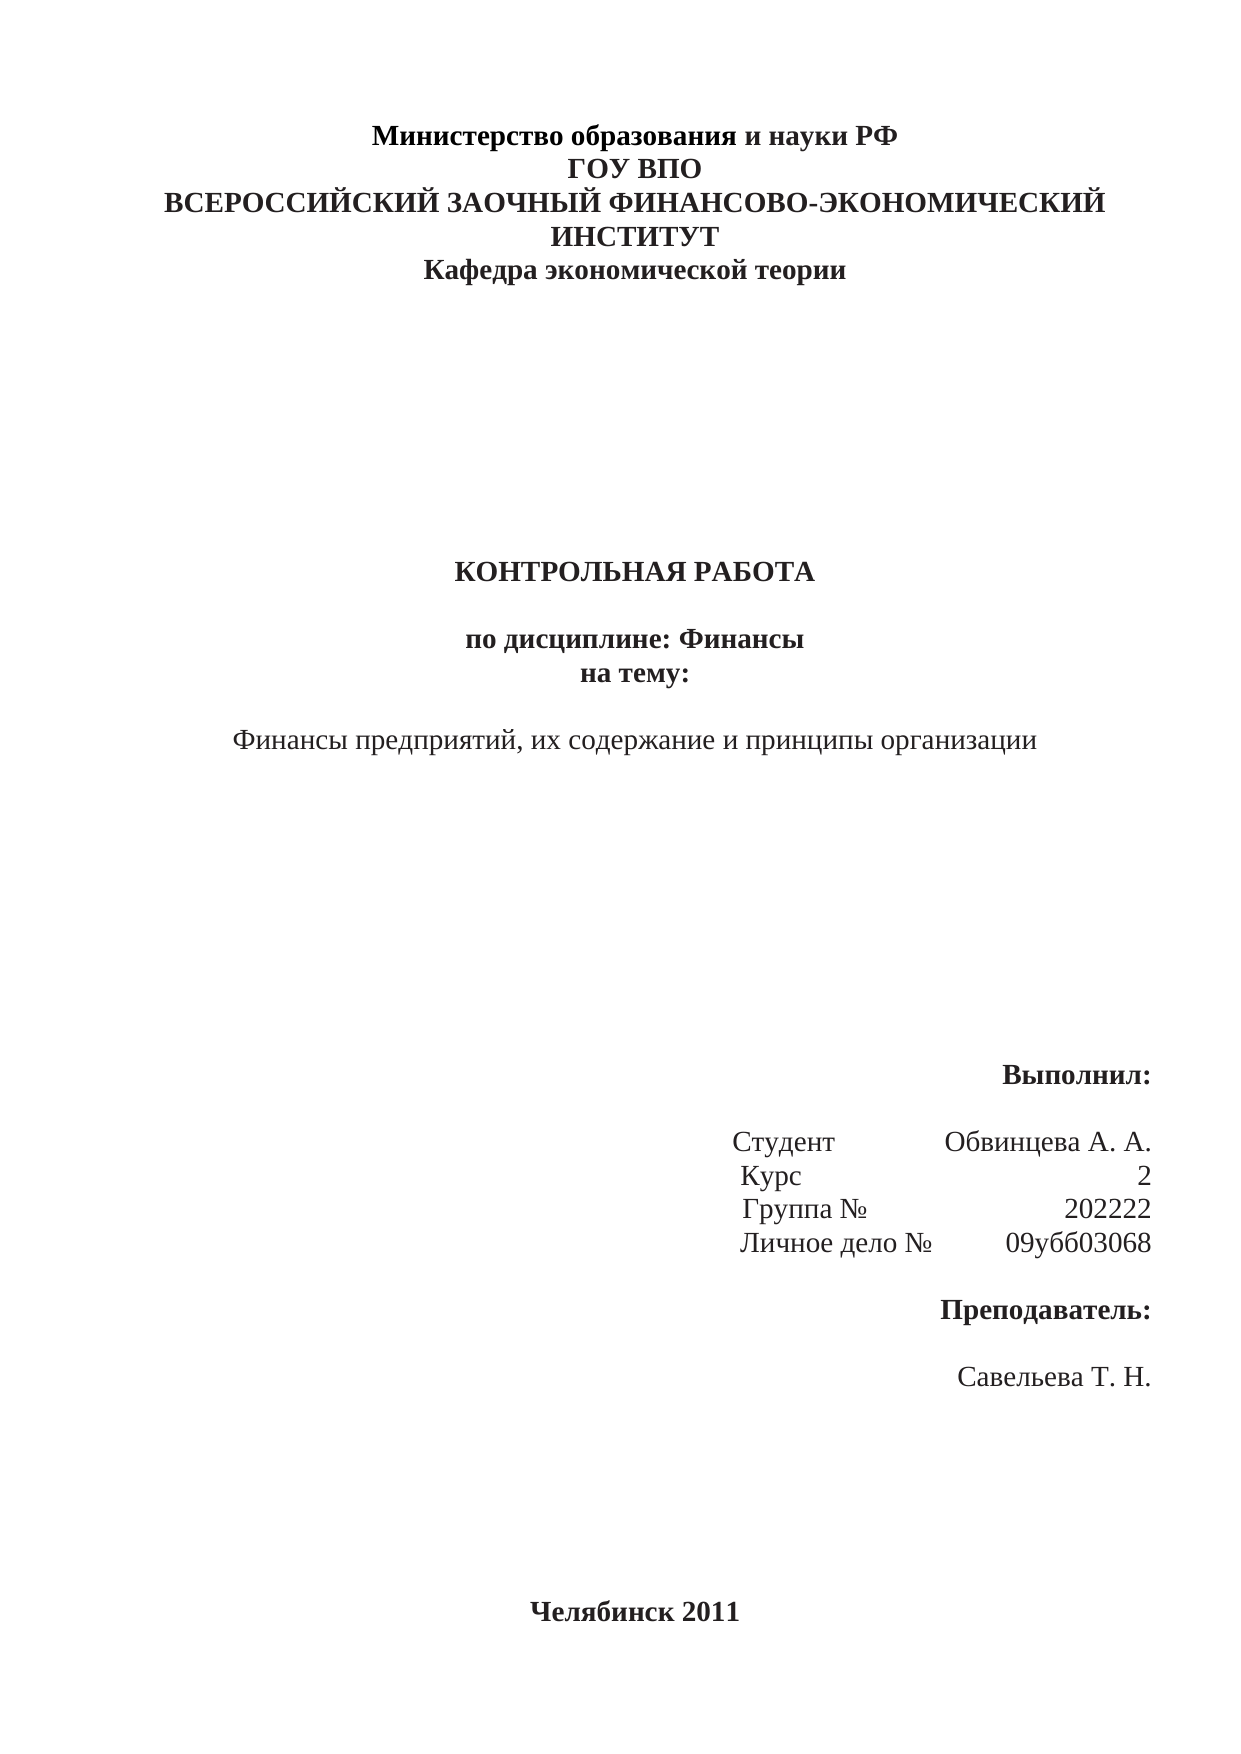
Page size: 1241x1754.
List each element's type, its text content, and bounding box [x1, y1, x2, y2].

text Савельева Т. Н. [118, 1359, 1152, 1393]
text на тему: [118, 655, 1152, 688]
text Группа № 202222 [118, 1191, 1152, 1225]
text Студент Обвинцева А. А. [118, 1124, 1152, 1158]
text ГОУ ВПО [118, 152, 1152, 185]
text Личное дело № 09убб03068 [118, 1225, 1152, 1258]
text Финансы предприятий, их содержание и принципы организации [118, 722, 1152, 755]
text Министерство образования и науки РФ [118, 118, 1152, 152]
text Челябинск 2011 [118, 1594, 1152, 1627]
text ВСЕРОССИЙСКИЙ ЗАОЧНЫЙ ФИНАНСОВО-ЭКОНОМИЧЕСКИЙ ИНСТИТУТ [118, 185, 1152, 252]
text КОНТРОЛЬНАЯ РАБОТА [118, 554, 1152, 588]
text Преподаватель: [118, 1292, 1152, 1326]
text Курс 2 [118, 1158, 1152, 1191]
text Выполнил: [118, 1057, 1152, 1091]
text Кафедра экономической теории [118, 252, 1152, 286]
text по дисциплине: Финансы [118, 621, 1152, 655]
